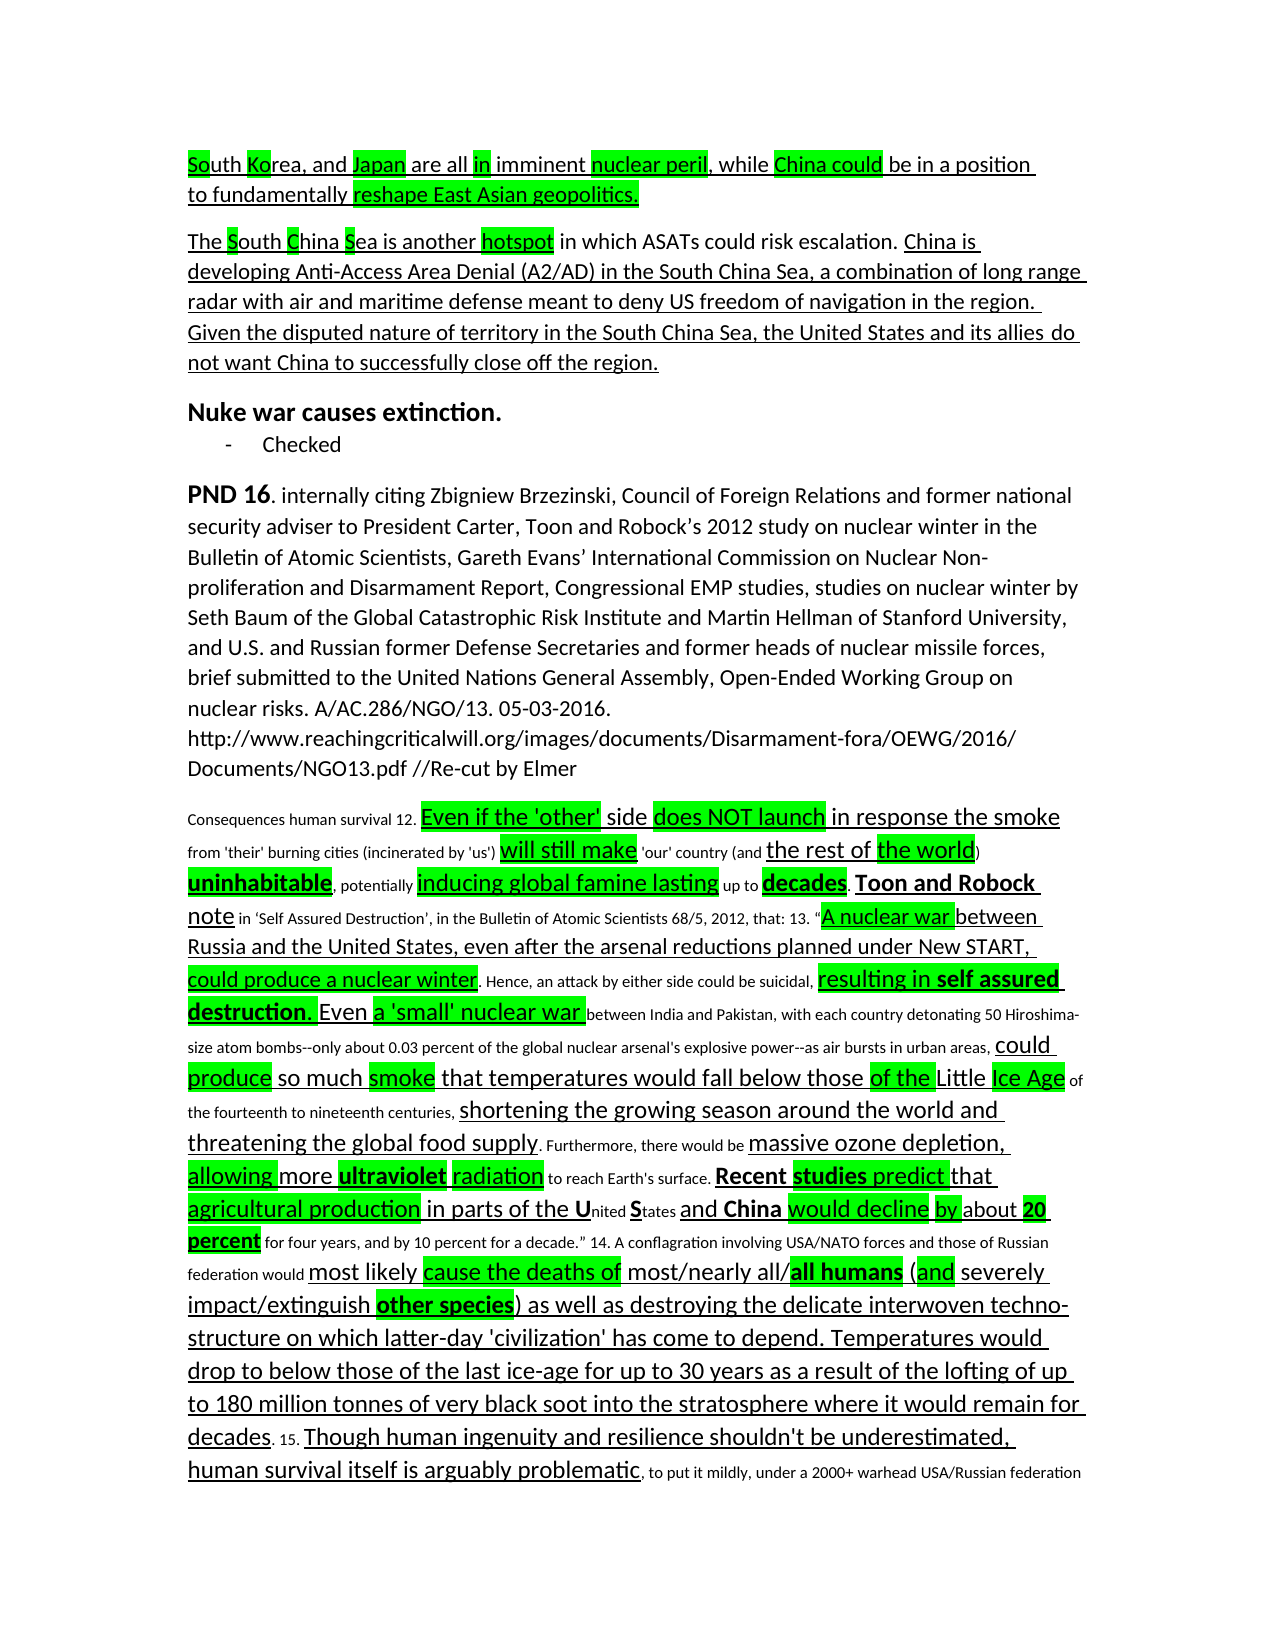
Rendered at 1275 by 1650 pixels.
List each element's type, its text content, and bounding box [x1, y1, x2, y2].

text The South China Sea is another hotspot in which ASATs could risk escalation. China is developing Anti-Access Area Denial (A2/AD) in the South China Sea, a combination of long range radar with air and maritime defense meant to deny US freedom of navigation in the region. Given the disputed nature of territory in the South China Sea, the United States and its allies do not want China to successfully close off the region. [187, 227, 1087, 281]
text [187, 150, 1087, 208]
text The South China Sea is another hotspot in which ASATs could risk escalation. China is developing Anti-Access Area Denial (A2/AD) in the South China Sea, a combination of long range radar with air and maritime defense meant to deny US freedom of navigation in the region. Given the disputed nature of territory in the South China Sea, the United States and its allies do not want China to successfully close off the region. [187, 282, 1087, 376]
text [187, 801, 1087, 1484]
subtitle Nuke war causes extinction. [187, 395, 1087, 428]
text PND 16. internally citing Zbigniew Brzezinski, Council of Foreign Relations and former national security adviser to President Carter, Toon and Robock’s 2012 study on nuclear winter in the Bulletin of Atomic Scientists, Gareth Evans’ International Commission on Nuclear Non-proliferation and Disarmament Report, Congressional EMP studies, studies on nuclear winter by Seth Baum of the Global Catastrophic Risk Institute and Martin Hellman of Stanford University, and U.S. and Russian former Defense Secretaries and former heads of nuclear missile forces, brief submitted to the United Nations General Assembly, Open-Ended Working Group on nuclear risks. A/AC.286/NGO/13. 05-03-2016. http://www.reachingcriticalwill.org/images/documents/Disarmament-fora/OEWG/2016/Documents/NGO13.pdf //Re-cut by Elmer [187, 477, 1087, 782]
list Checked [225, 430, 1087, 458]
